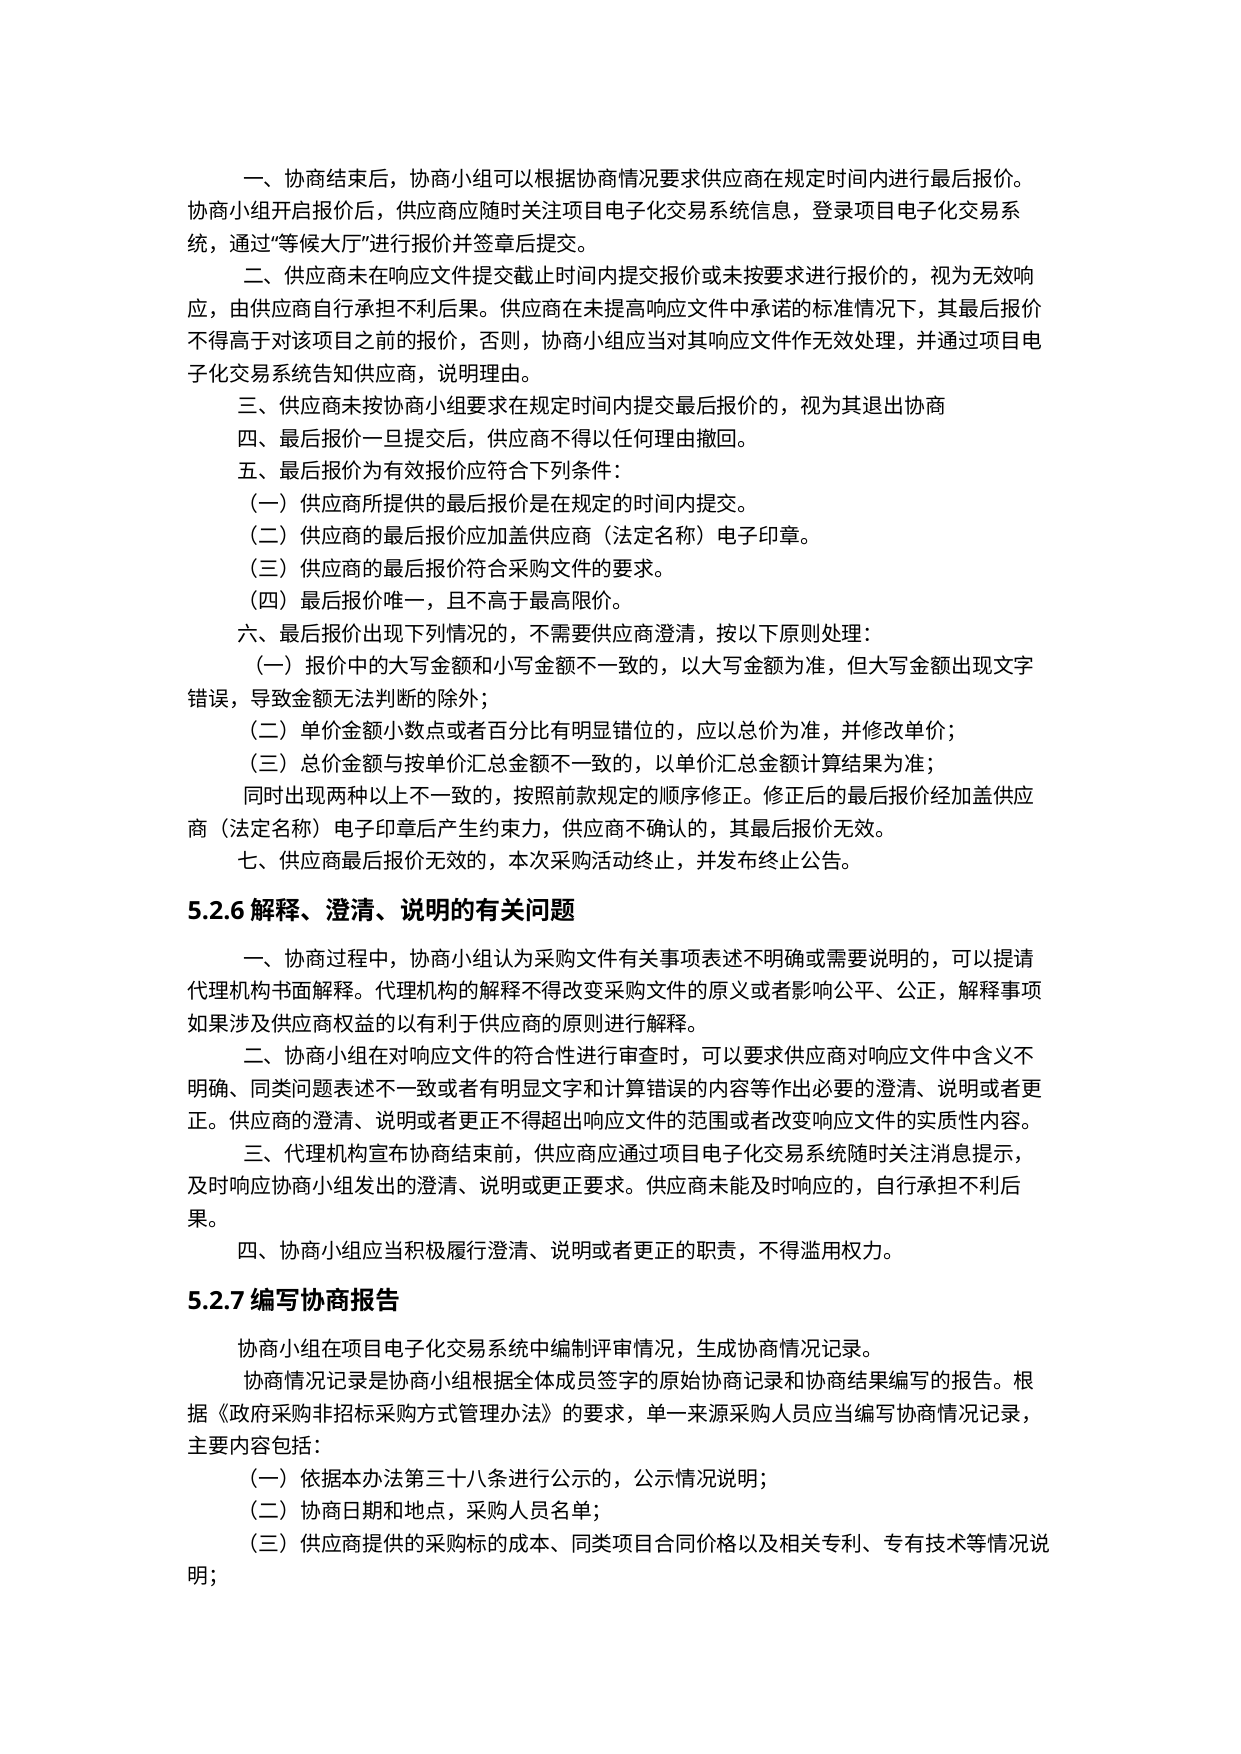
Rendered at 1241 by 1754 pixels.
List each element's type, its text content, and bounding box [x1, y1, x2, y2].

text 二、协商小组在对响应文件的符合性进行审查时，可以要求供应商对响应文件中含义不明确、同类问题表述不一致或者有明显文字和计算错误的内容等作出必要的澄清、说明或者更正。供应商的澄清、说明或者更正不得超出响应文件的范围或者改变响应文件的实质性内容。 [187, 1039, 1053, 1137]
text 四、协商小组应当积极履行澄清、说明或者更正的职责，不得滥用权力。 [187, 1234, 1053, 1267]
text （二）供应商的最后报价应加盖供应商（法定名称）电子印章。 [187, 519, 1053, 552]
text 协商情况记录是协商小组根据全体成员签字的原始协商记录和协商结果编写的报告。根据《政府采购非招标采购方式管理办法》的要求，单一来源采购人员应当编写协商情况记录，主要内容包括： [187, 1364, 1053, 1462]
text （二）协商日期和地点，采购人员名单； [187, 1494, 1053, 1527]
text （三）供应商提供的采购标的成本、同类项目合同价格以及相关专利、专有技术等情况说明； [187, 1527, 1053, 1592]
text 四、最后报价一旦提交后，供应商不得以任何理由撤回。 [187, 422, 1053, 454]
text 三、供应商未按协商小组要求在规定时间内提交最后报价的，视为其退出协商 [187, 389, 1053, 422]
text 5.2.7编写协商报告 [187, 1267, 1053, 1332]
text 七、供应商最后报价无效的，本次采购活动终止，并发布终止公告。 [187, 844, 1053, 877]
text （一）报价中的大写金额和小写金额不一致的，以大写金额为准，但大写金额出现文字错误，导致金额无法判断的除外； [187, 649, 1053, 714]
text （一）供应商所提供的最后报价是在规定的时间内提交。 [187, 487, 1053, 519]
text 二、供应商未在响应文件提交截止时间内提交报价或未按要求进行报价的，视为无效响应，由供应商自行承担不利后果。供应商在未提高响应文件中承诺的标准情况下，其最后报价不得高于对该项目之前的报价，否则，协商小组应当对其响应文件作无效处理，并通过项目电子化交易系统告知供应商，说明理由。 [187, 259, 1053, 389]
text 三、代理机构宣布协商结束前，供应商应通过项目电子化交易系统随时关注消息提示，及时响应协商小组发出的澄清、说明或更正要求。供应商未能及时响应的，自行承担不利后果。 [187, 1137, 1053, 1234]
text （一）依据本办法第三十八条进行公示的，公示情况说明； [187, 1462, 1053, 1494]
text 5.2.6解释、澄清、说明的有关问题 [187, 877, 1053, 942]
text 五、最后报价为有效报价应符合下列条件： [187, 454, 1053, 487]
text （三）供应商的最后报价符合采购文件的要求。 [187, 552, 1053, 584]
text （三）总价金额与按单价汇总金额不一致的，以单价汇总金额计算结果为准； [187, 747, 1053, 779]
text （二）单价金额小数点或者百分比有明显错位的，应以总价为准，并修改单价； [187, 714, 1053, 747]
text 一、协商结束后，协商小组可以根据协商情况要求供应商在规定时间内进行最后报价。协商小组开启报价后，供应商应随时关注项目电子化交易系统信息，登录项目电子化交易系统，通过“等候大厅”进行报价并签章后提交。 [187, 162, 1053, 259]
text 同时出现两种以上不一致的，按照前款规定的顺序修正。修正后的最后报价经加盖供应商（法定名称）电子印章后产生约束力，供应商不确认的，其最后报价无效。 [187, 779, 1053, 844]
text （四）最后报价唯一，且不高于最高限价。 [187, 584, 1053, 617]
text 六、最后报价出现下列情况的，不需要供应商澄清，按以下原则处理： [187, 617, 1053, 649]
text 协商小组在项目电子化交易系统中编制评审情况，生成协商情况记录。 [187, 1332, 1053, 1364]
text 一、协商过程中，协商小组认为采购文件有关事项表述不明确或需要说明的，可以提请代理机构书面解释。代理机构的解释不得改变采购文件的原义或者影响公平、公正，解释事项如果涉及供应商权益的以有利于供应商的原则进行解释。 [187, 942, 1053, 1039]
